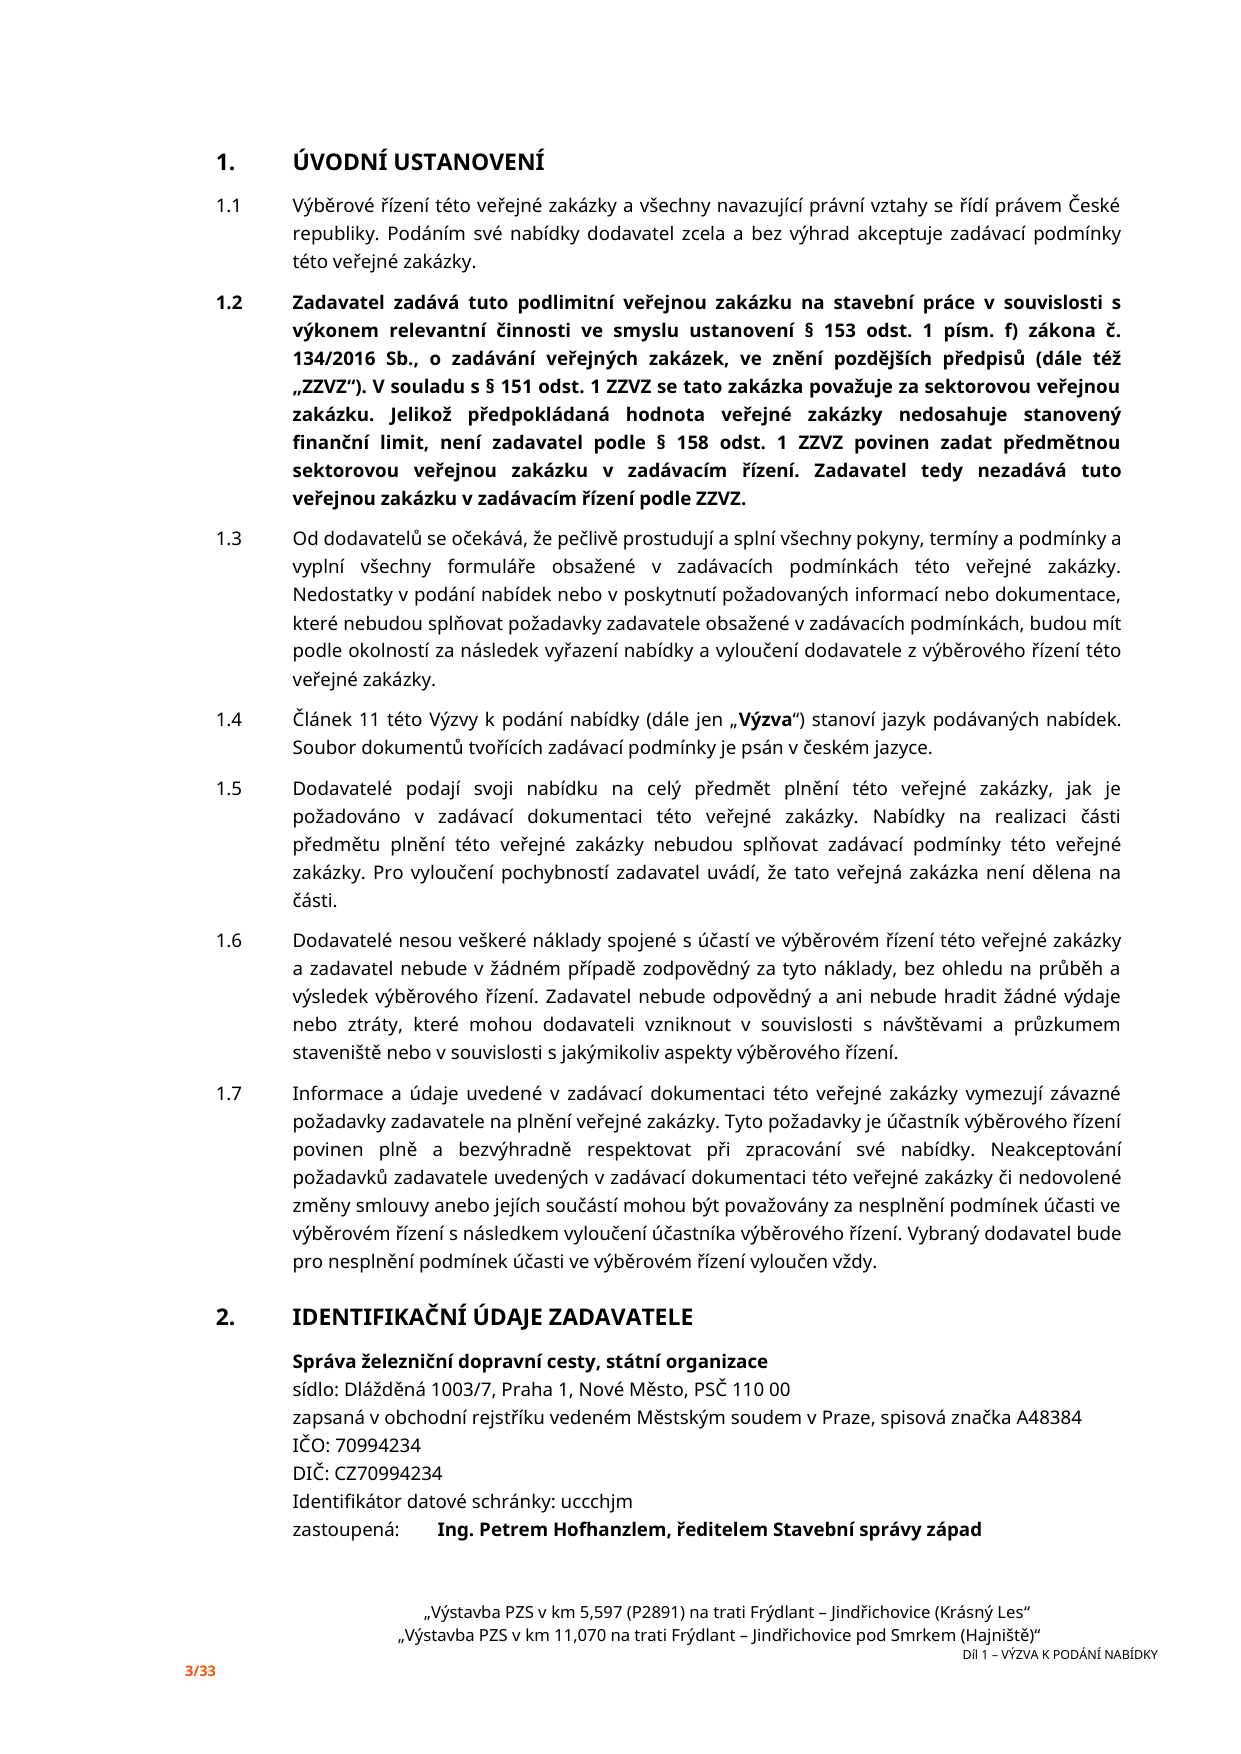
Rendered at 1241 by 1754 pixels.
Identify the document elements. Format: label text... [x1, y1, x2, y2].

text Informace a údaje uvedené v zadávací dokumentaci této veřejné zakázky vymezují závazné požadavky zadavatele na plnění veřejné zakázky. Tyto požadavky je účastník výběrového řízení povinen plně a bezvýhradně respektovat při zpracování své nabídky. Neakceptování požadavků zadavatele uvedených v zadávací dokumentaci této veřejné zakázky či nedovolené změny smlouvy anebo jejích součástí mohou být považovány za nesplnění podmínek účasti ve výběrovém řízení s následkem vyloučení účastníka výběrového řízení. Vybraný dodavatel bude pro nesplnění podmínek účasti ve výběrovém řízení vyloučen vždy. [216, 1080, 1122, 1274]
text zapsaná v obchodní rejstříku vedeném Městským soudem v Praze, spisová značka A48384 [292, 1404, 1122, 1430]
text ÚVODNÍ USTANOVENÍ [216, 146, 1122, 177]
text Výběrové řízení této veřejné zakázky a všechny navazující právní vztahy se řídí právem České republiky. Podáním své nabídky dodavatel zcela a bez výhrad akceptuje zadávací podmínky této veřejné zakázky. [216, 192, 1122, 274]
text DIČ: CZ70994234 [292, 1460, 1122, 1486]
text Článek 11 této Výzvy k podání nabídky (dále jen „Výzva“) stanoví jazyk podávaných nabídek. Soubor dokumentů tvořících zadávací podmínky je psán v českém jazyce. [216, 706, 1122, 760]
text Identifikátor datové schránky: uccchjm [292, 1488, 1122, 1514]
text Dodavatelé podají svoji nabídku na celý předmět plnění této veřejné zakázky, jak je požadováno v zadávací dokumentaci této veřejné zakázky. Nabídky na realizaci části předmětu plnění této veřejné zakázky nebudou splňovat zadávací podmínky této veřejné zakázky. Pro vyloučení pochybností zadavatel uvádí, že tato veřejná zakázka není dělena na části. [216, 775, 1122, 912]
text sídlo: Dlážděná 1003/7, Praha 1, Nové Město, PSČ 110 00 [292, 1376, 1122, 1402]
text Dodavatelé nesou veškeré náklady spojené s účastí ve výběrovém řízení této veřejné zakázky a zadavatel nebude v žádném případě zodpovědný za tyto náklady, bez ohledu na průběh a výsledek výběrového řízení. Zadavatel nebude odpovědný a ani nebude hradit žádné výdaje nebo ztráty, které mohou dodavateli vzniknout v souvislosti s návštěvami a průzkumem staveniště nebo v souvislosti s jakýmikoliv aspekty výběrového řízení. [216, 927, 1122, 1065]
text Od dodavatelů se očekává, že pečlivě prostudují a splní všechny pokyny, termíny a podmínky a vyplní všechny formuláře obsažené v zadávacích podmínkách této veřejné zakázky. Nedostatky v podání nabídek nebo v poskytnutí požadovaných informací nebo dokumentace, které nebudou splňovat požadavky zadavatele obsažené v zadávacích podmínkách, budou mít podle okolností za následek vyřazení nabídky a vyloučení dodavatele z výběrového řízení této veřejné zakázky. [216, 526, 1122, 691]
text Zadavatel zadává tuto podlimitní veřejnou zakázku na stavební práce v souvislosti s výkonem relevantní činnosti ve smyslu ustanovení § 153 odst. 1 písm. f) zákona č. 134/2016 Sb., o zadávání veřejných zakázek, ve znění pozdějších předpisů (dále též „ZZVZ“). V souladu s § 151 odst. 1 ZZVZ se tato zakázka považuje za sektorovou veřejnou zakázku. Jelikož předpokládaná hodnota veřejné zakázky nedosahuje stanovený finanční limit, není zadavatel podle § 158 odst. 1 ZZVZ povinen zadat předmětnou sektorovou veřejnou zakázku v zadávacím řízení. Zadavatel tedy nezadává tuto veřejnou zakázku v zadávacím řízení podle ZZVZ. [216, 289, 1122, 511]
text IDENTIFIKAČNÍ ÚDAJE ZADAVATELE [216, 1301, 1122, 1332]
text Správa železniční dopravní cesty, státní organizace [292, 1348, 1122, 1374]
text zastoupená: Ing. Petrem Hofhanzlem, ředitelem Stavební správy západ [292, 1516, 1122, 1542]
text IČO: 70994234 [292, 1432, 1122, 1458]
